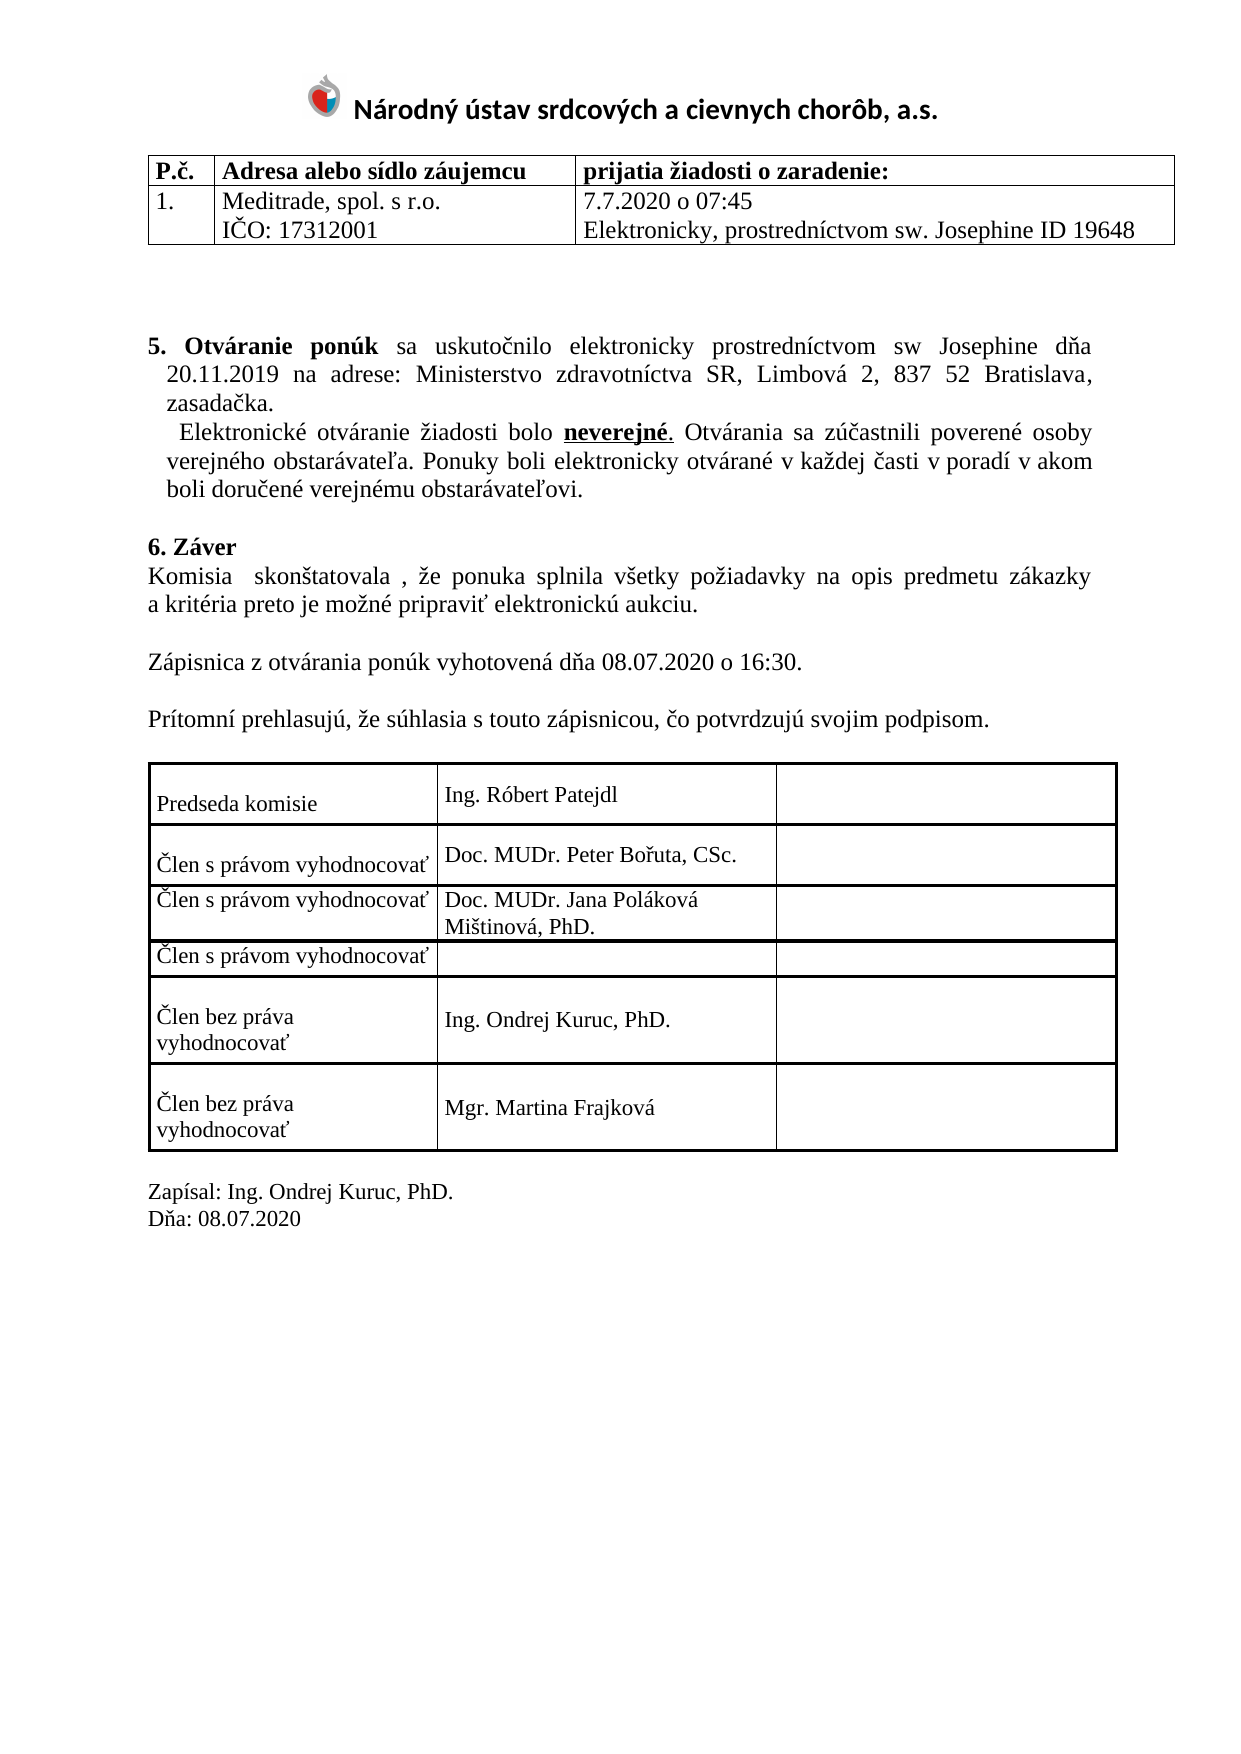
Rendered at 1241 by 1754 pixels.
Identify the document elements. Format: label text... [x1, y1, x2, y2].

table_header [215, 156, 575, 185]
text Elektronické otváranie žiadosti bolo neverejné. Otvárania sa zúčastnili poverené osoby verejného obstarávateľa. Ponuky boli elektronicky otvárané v každej časti v poradí v akom boli doručené verejnému obstarávateľovi. [148, 417, 1093, 503]
table_header Predseda komisie [151, 765, 437, 823]
table_cell Člen s právom vyhodnocovať [151, 826, 437, 883]
table_cell Ing. Ondrej Kuruc, PhD. [438, 978, 776, 1062]
table_cell Člen s právom vyhodnocovať [151, 943, 437, 975]
table_header Ing. Róbert Patejdl [438, 765, 776, 823]
table_cell Meditrade, spol. s r.o. IČO: 17312001 [215, 186, 575, 243]
table_cell 7.7.2020 o 07:45 Elektronicky, prostredníctvom sw. Josephine ID 19648 [576, 186, 1174, 243]
text 5. Otváranie ponúk sa uskutočnilo elektronicky prostredníctvom sw Josephine dňa 20.11.2019 na adrese: Ministerstvo zdravotníctva SR, Limbová 2, 837 52 Bratislava, zasadačka. [148, 331, 1093, 417]
table_cell Mgr. Martina Frajková [438, 1065, 776, 1149]
table_cell [777, 1065, 1115, 1149]
table_cell [777, 887, 1115, 939]
picture [301, 73, 347, 119]
text 6. Záver [148, 532, 1093, 561]
table_cell [777, 826, 1115, 883]
table_cell 1. [149, 186, 214, 243]
table_header P.č. [149, 156, 214, 185]
table_cell Člen s právom vyhodnocovať [151, 887, 437, 939]
table_cell Člen bez práva vyhodnocovať [151, 978, 437, 1062]
table_cell Doc. MUDr. Jana Poláková Mištinová, PhD. [438, 887, 776, 939]
text Dňa: 08.07.2020 [148, 1205, 1093, 1231]
table_cell [438, 943, 776, 975]
table_header [777, 765, 1115, 823]
text Zápisnica z otvárania ponúk vyhotovená dňa 08.07.2020 o 16:30. [148, 647, 1093, 676]
table_cell [777, 943, 1115, 975]
table_cell Doc. MUDr. Peter Bořuta, CSc. [438, 826, 776, 883]
text Zapísal: Ing. Ondrej Kuruc, PhD. [148, 1178, 1093, 1205]
table_cell Člen bez práva vyhodnocovať [151, 1065, 437, 1149]
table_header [576, 156, 1174, 185]
text Prítomní prehlasujú, že súhlasia s touto zápisnicou, čo potvrdzujú svojim podpisom. [148, 704, 1093, 733]
text Komisia skonštatovala , že ponuka splnila všetky požiadavky na opis predmetu zákazky a kritéria preto je možné pripraviť elektronickú aukciu. [148, 561, 1093, 618]
table_cell [777, 978, 1115, 1062]
